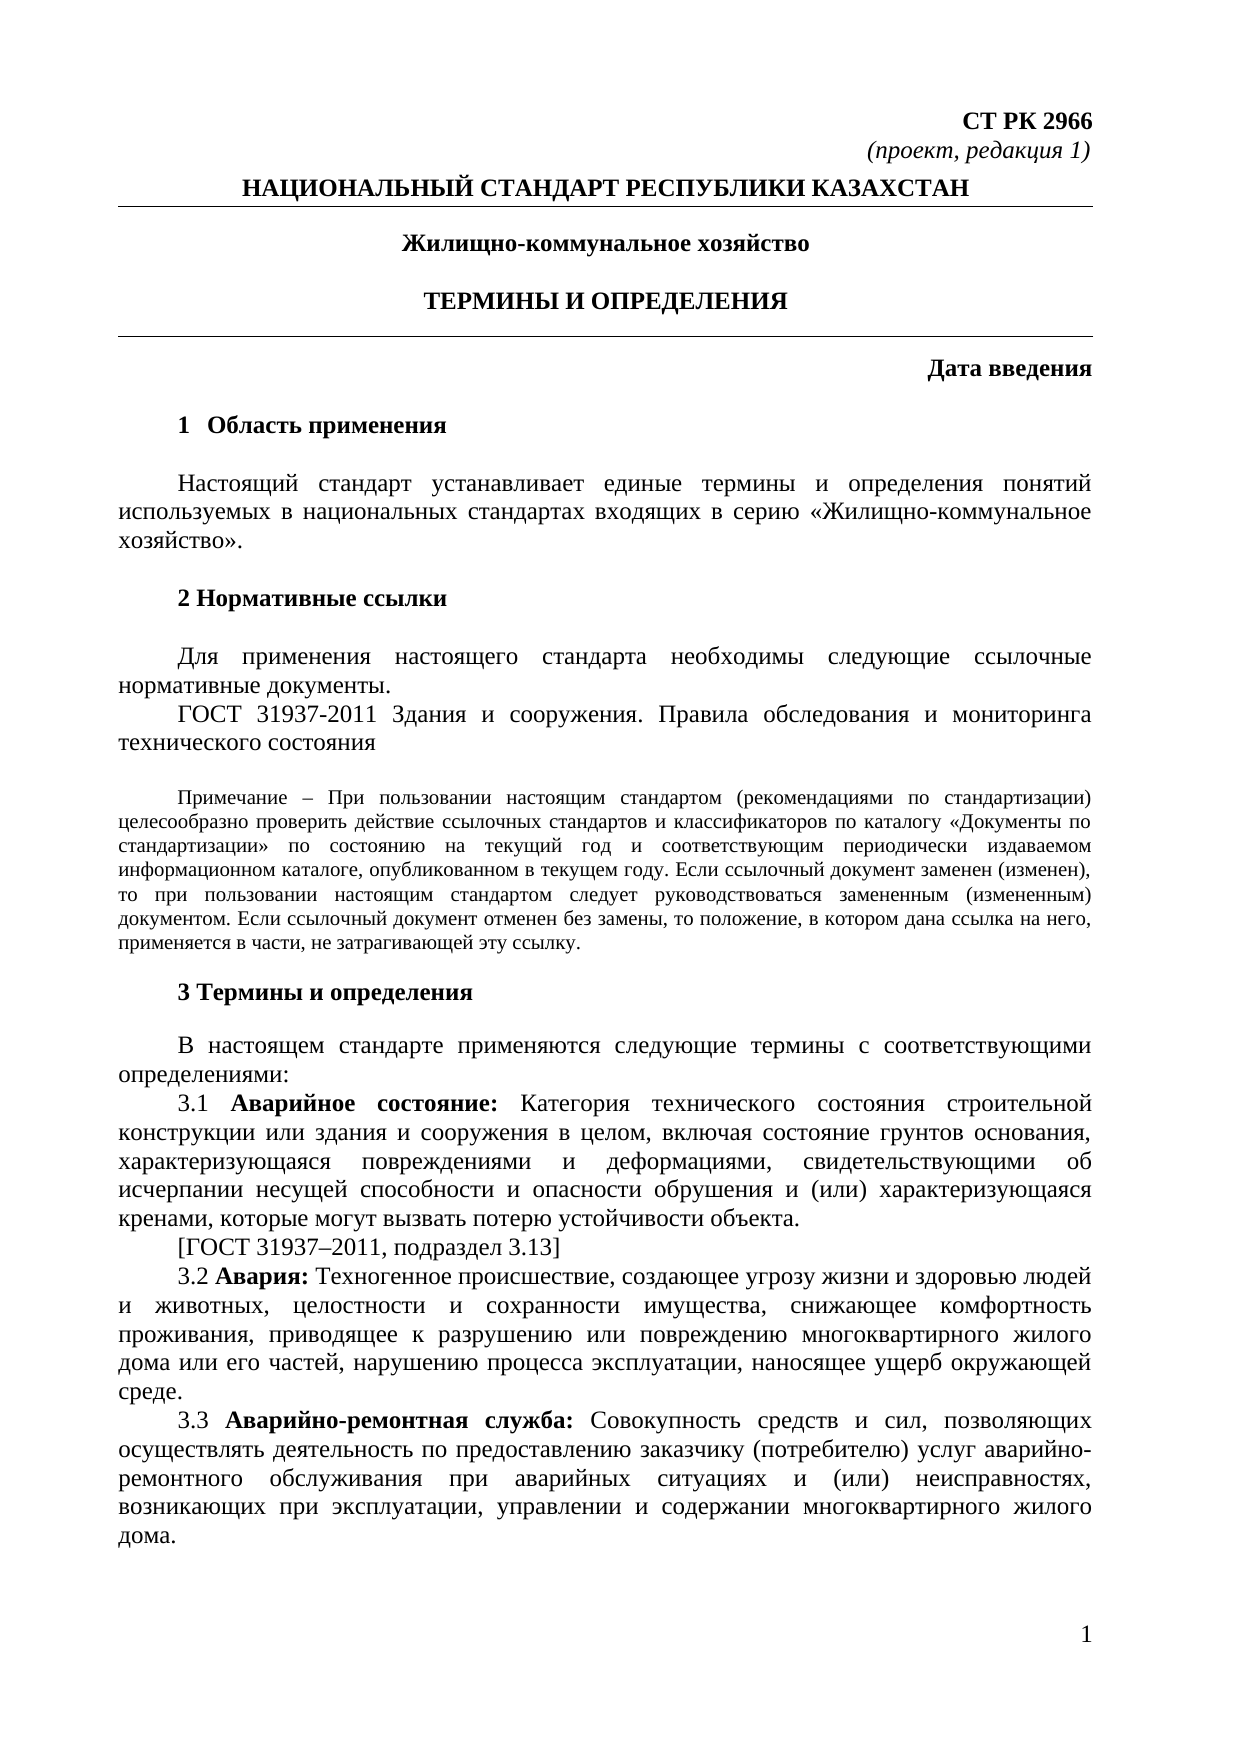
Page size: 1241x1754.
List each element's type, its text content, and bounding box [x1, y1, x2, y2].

text 3.2 Авария: Техногенное происшествие, создающее угрозу жизни и здоровью людей и животных, целостности и сохранности имущества, снижающее комфортность проживания, приводящее к разрушению или повреждению многоквартирного жилого дома или его частей, нарушению процесса эксплуатации, наносящее ущерб окружающей среде. [118, 1261, 1092, 1405]
text Дата введения [118, 356, 1092, 381]
text 3.3 Аварийно-ремонтная служба: Совокупность средств и сил, позволяющих осуществлять деятельность по предоставлению заказчику (потребителю) услуг аварийно- ремонтного обслуживания при аварийных ситуациях и (или) неисправностях, возникающих при эксплуатации, управлении и содержании многоквартирного жилого дома. [118, 1405, 1092, 1549]
text Для применения настоящего стандарта необходимы следующие ссылочные нормативные документы. [118, 641, 1092, 698]
text Настоящий стандарт устанавливает единые термины и определения понятий используемых в национальных стандартах входящих в серию «Жилищно-коммунальное хозяйство». [118, 468, 1092, 554]
text ТЕРМИНЫ И ОПРЕДЕЛЕНИЯ [118, 283, 1093, 314]
text В настоящем стандарте применяются следующие термины с соответствующими определениями: [118, 1031, 1092, 1088]
text ГОСТ 31937-2011 Здания и сооружения. Правила обследования и мониторинга технического состояния [118, 699, 1092, 756]
text Примечание – При пользовании настоящим стандартом (рекомендациями по стандартизации) целесообразно проверить действие ссылочных стандартов и классификаторов по каталогу «Документы по стандартизации» по состоянию на текущий год и соответствующим периодически издаваемом информационном каталоге, опубликованном в текущем году. Если ссылочный документ заменен (изменен), то при пользовании настоящим стандартом следует руководствоваться замененным (измененным) документом. Если ссылочный документ отменен без замены, то положение, в котором дана ссылка на него, применяется в части, не затрагивающей эту ссылку. [118, 785, 1092, 954]
text 3 Термины и определения [118, 978, 1092, 1006]
text [ГОСТ 31937–2011, подраздел 3.13] [118, 1232, 1092, 1261]
text Жилищно-коммунальное хозяйство [118, 225, 1093, 257]
text НАЦИОНАЛЬНЫЙ СТАНДАРТ РЕСПУБЛИКИ КАЗАХСТАН [118, 173, 1093, 202]
subtitle Область применения [118, 410, 1092, 439]
text 3.1 Аварийное состояние: Категория технического состояния строительной конструкции или здания и сооружения в целом, включая состояние грунтов основания, характеризующаяся повреждениями и деформациями, свидетельствующими об исчерпании несущей способности и опасности обрушения и (или) характеризующаяся кренами, которые могут вызвать потерю устойчивости объекта. [118, 1088, 1092, 1232]
text 2 Нормативные ссылки [118, 583, 1092, 612]
